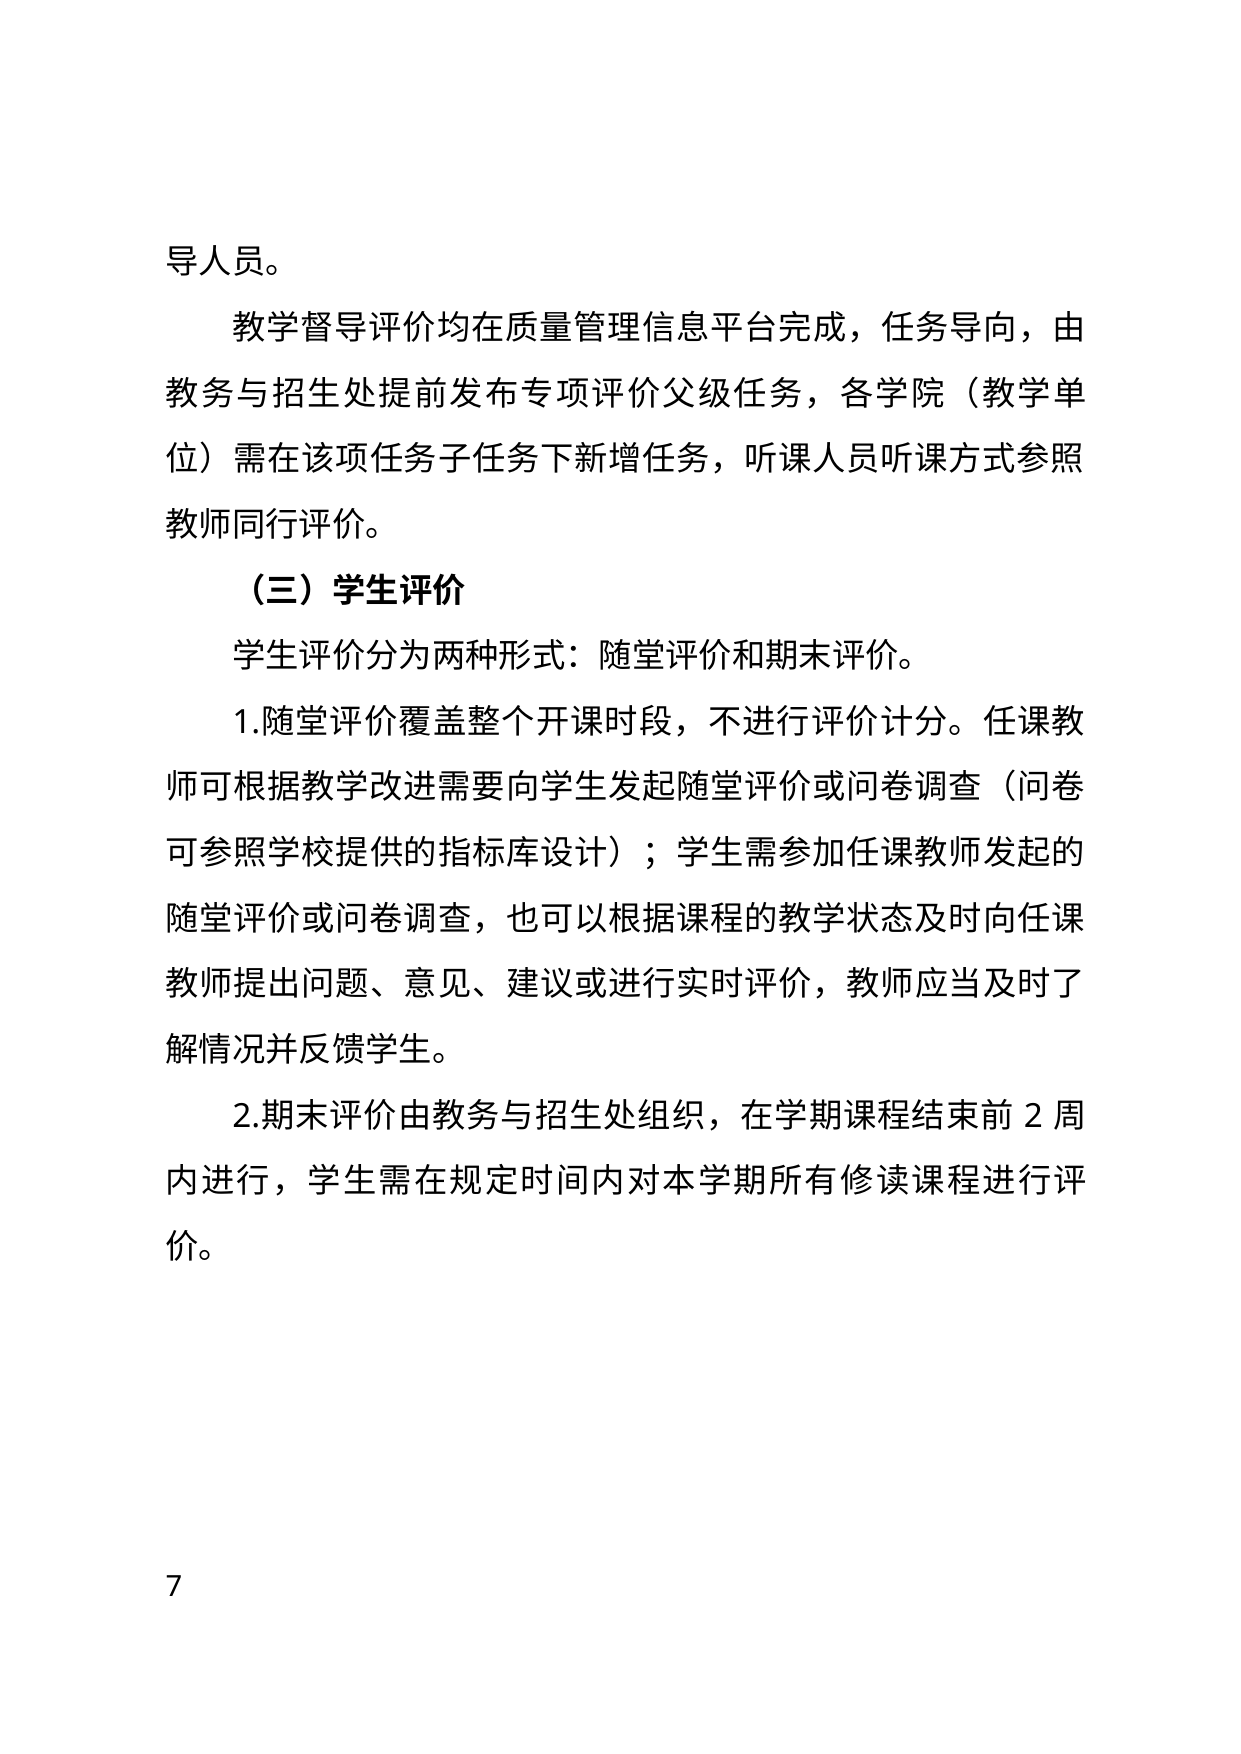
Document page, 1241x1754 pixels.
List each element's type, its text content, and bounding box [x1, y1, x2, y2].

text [165, 227, 1087, 292]
text 学生评价分为两种形式：随堂评价和期末评价。 [165, 620, 1087, 686]
text 1.随堂评价覆盖整个开课时段，不进行评价计分。任课教师可根据教学改进需要向学生发起随堂评价或问卷调查（问卷可参照学校提供的指标库设计）；学生需参加任课教师发起的随堂评价或问卷调查，也可以根据课程的教学状态及时向任课教师提出问题、意见、建议或进行实时评价，教师应当及时了解情况并反馈学生。 [165, 686, 1087, 1080]
text 教学督导评价均在质量管理信息平台完成，任务导向，由教务与招生处提前发布专项评价父级任务，各学院（教学单位）需在该项任务子任务下新增任务，听课人员听课方式参照教师同行评价。 [165, 292, 1087, 555]
text （三）学生评价 [165, 555, 1087, 620]
text 2.期末评价由教务与招生处组织，在学期课程结束前 2 周内进行，学生需在规定时间内对本学期所有修读课程进行评价。 [165, 1080, 1087, 1277]
